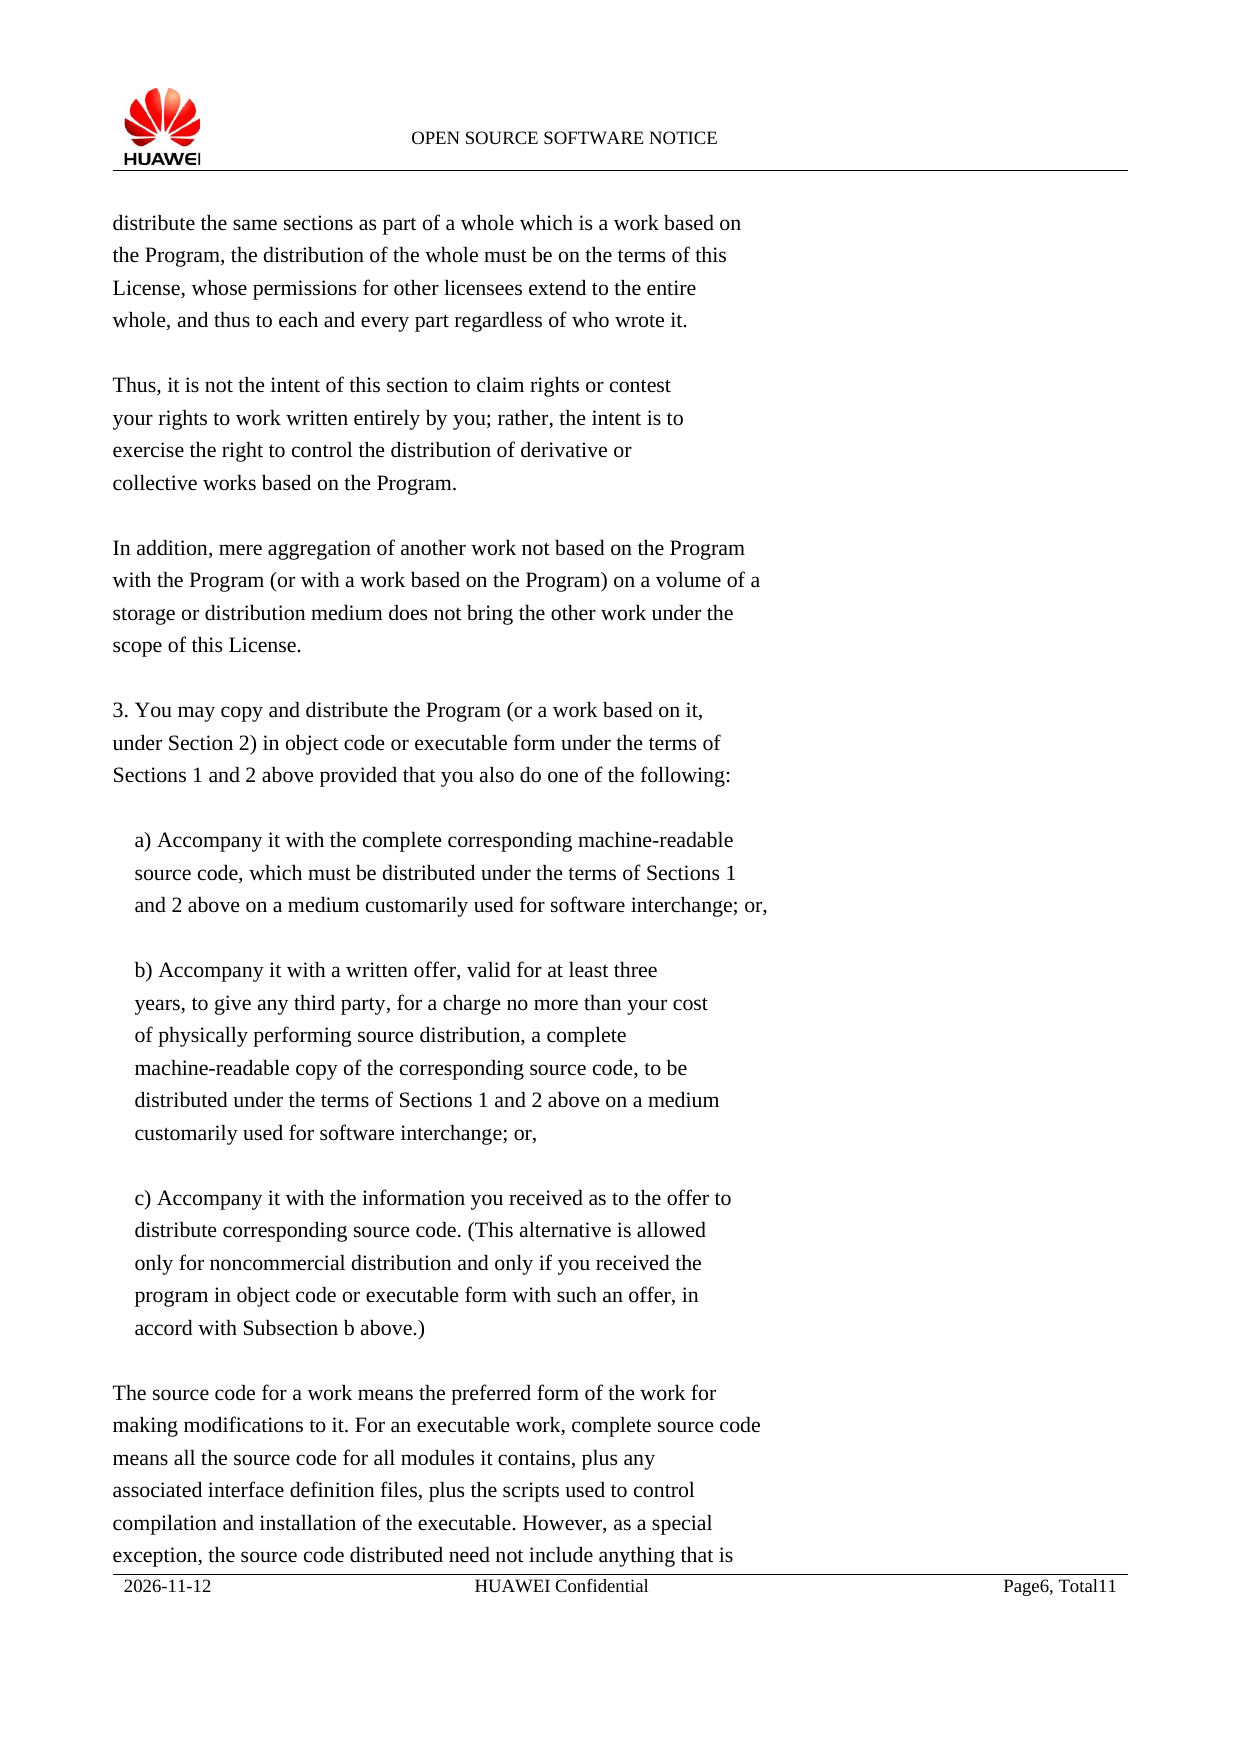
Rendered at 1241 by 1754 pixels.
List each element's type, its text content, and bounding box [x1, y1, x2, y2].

picture [124, 88, 201, 165]
